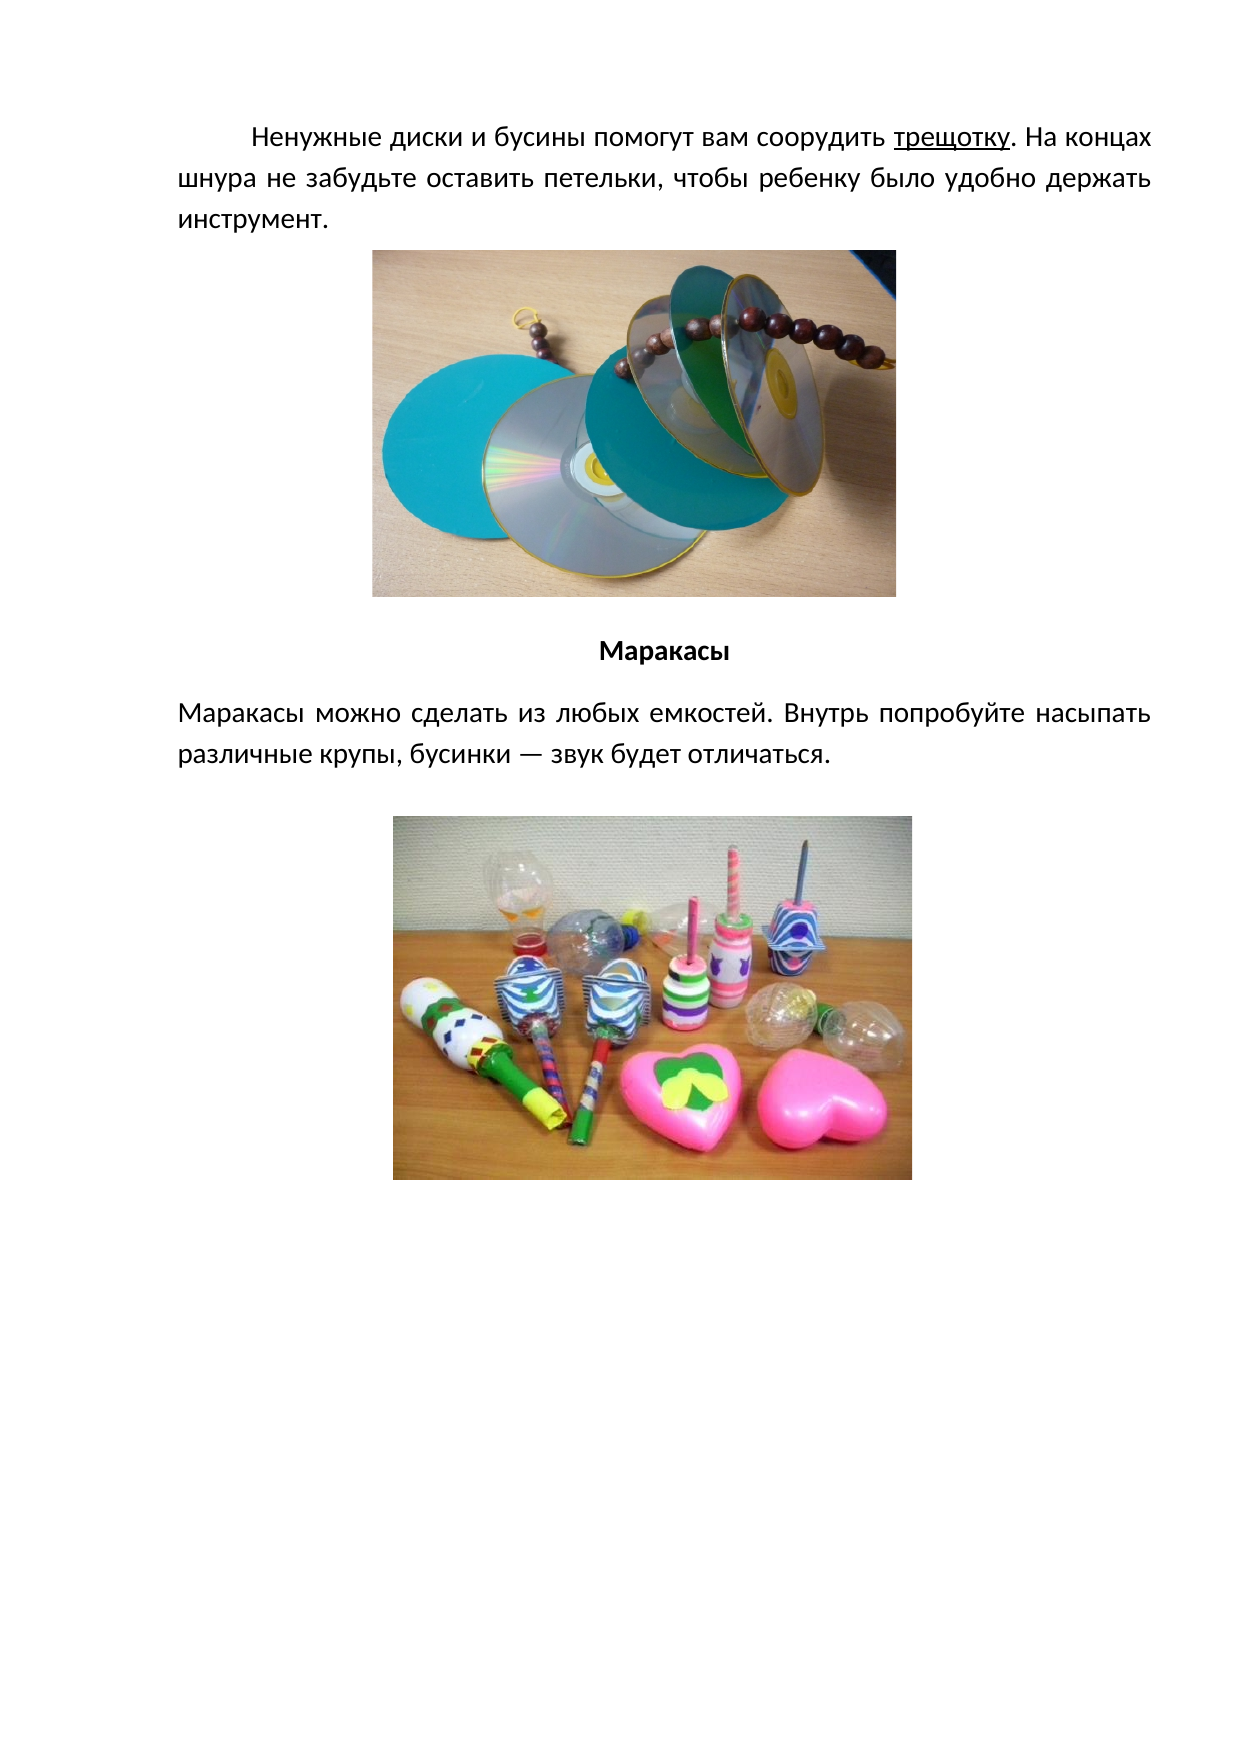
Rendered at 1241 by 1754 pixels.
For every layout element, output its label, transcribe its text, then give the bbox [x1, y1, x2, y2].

picture [372, 250, 897, 597]
picture [393, 816, 913, 1180]
text Маракасы [177, 632, 1152, 668]
text Маракасы можно сделать из любых емкостей. Внутрь попробуйте насыпать различные крупы, бусинки — звук будет отличаться. [177, 694, 1152, 771]
text Ненужные диски и бусины помогут вам соорудить трещотку. На концах шнура не забудьте оставить петельки, чтобы ребенку было удобно держать инструмент. [177, 118, 1152, 236]
